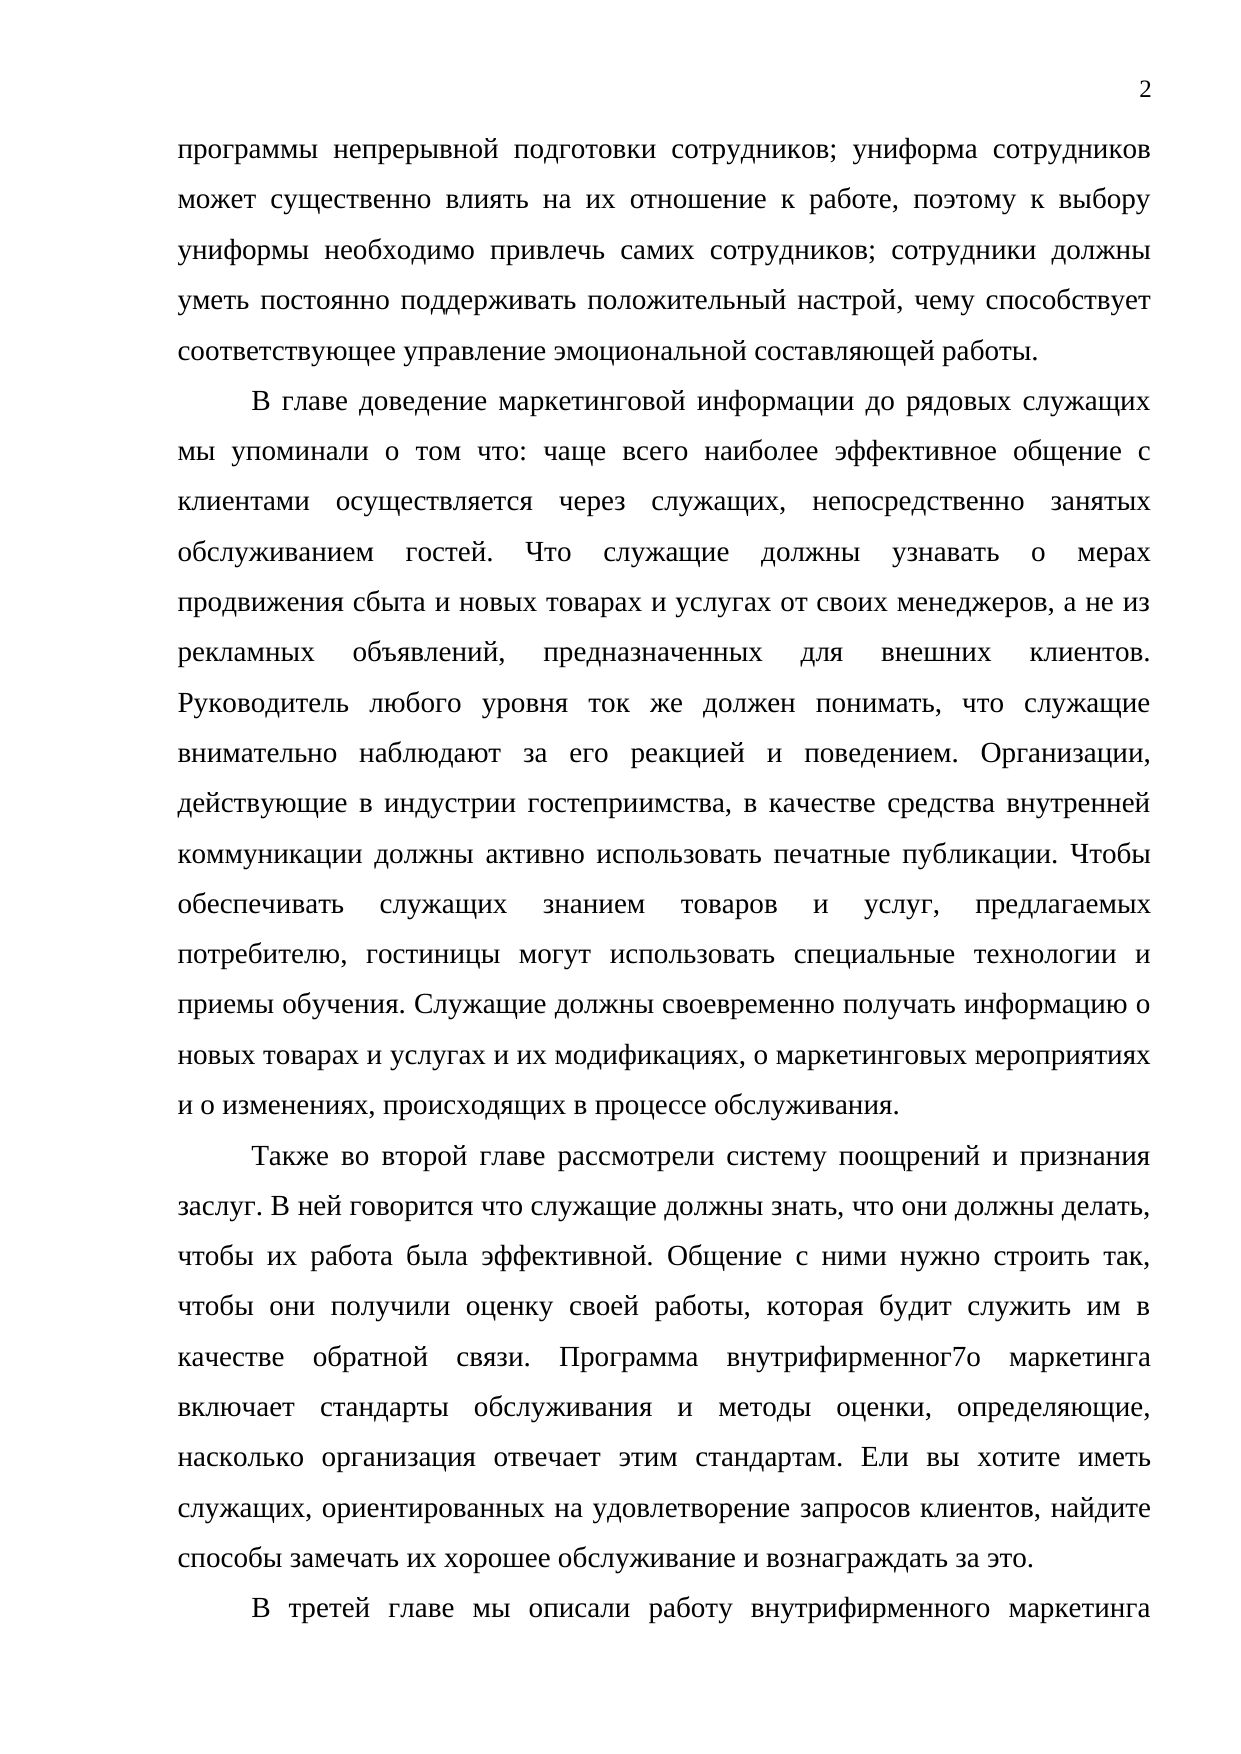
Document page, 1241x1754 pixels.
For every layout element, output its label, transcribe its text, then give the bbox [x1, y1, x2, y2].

text Также во второй главе рассмотрели систему поощрений и признания заслуг. В ней говорится что служащие должны знать, что они должны делать, чтобы их работа была эффективной. Общение с ними нужно строить так, чтобы они получили оценку своей работы, которая будит служить им в качестве обратной связи. Программа внутрифирменног7о маркетинга включает стандарты обслуживания и методы оценки, определяющие, насколько организация отвечает этим стандартам. Ели вы хотите иметь служащих, ориентированных на удовлетворение запросов клиентов, найдите способы замечать их хорошее обслуживание и вознаграждать за это. [177, 1138, 1152, 1574]
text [177, 1590, 1152, 1624]
text В главе доведение маркетинговой информации до рядовых служащих мы упоминали о том что: чаще всего наиболее эффективное общение с клиентами осуществляется через служащих, непосредственно занятых обслуживанием гостей. Что служащие должны узнавать о мерах продвижения сбыта и новых товарах и услугах от своих менеджеров, а не из рекламных объявлений, предназначенных для внешних клиентов. Руководитель любого уровня ток же должен понимать, что служащие внимательно наблюдают за его реакцией и поведением. Организации, действующие в индустрии гостеприимства, в качестве средства внутренней коммуникации должны активно использовать печатные публикации. Чтобы обеспечивать служащих знанием товаров и услуг, предлагаемых потребителю, гостиницы могут использовать специальные технологии и приемы обучения. Служащие должны своевременно получать информацию о новых товарах и услугах и их модификациях, о маркетинговых мероприятиях и о изменениях, происходящих в процессе обслуживания. [177, 383, 1152, 1121]
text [177, 131, 1152, 366]
